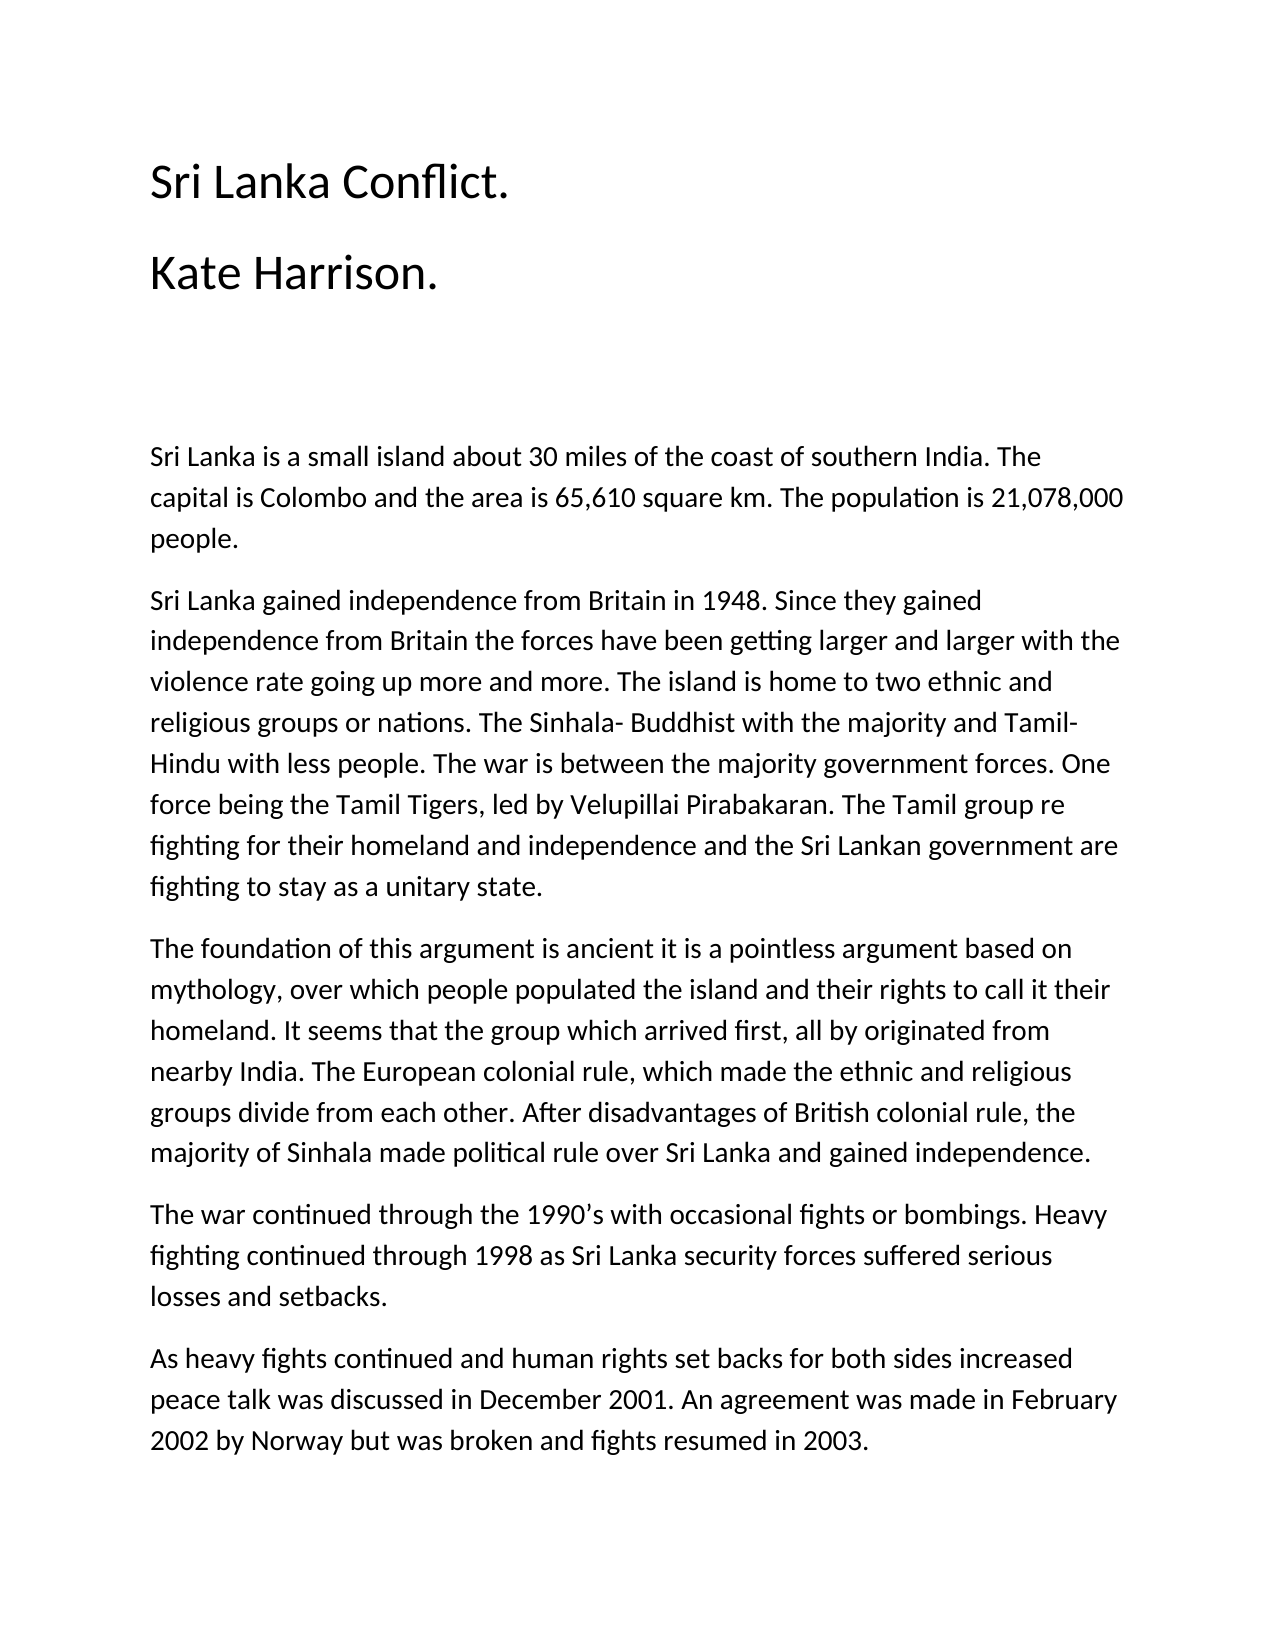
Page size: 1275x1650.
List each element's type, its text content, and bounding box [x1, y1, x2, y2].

text The war continued through the 1990’s with occasional fights or bombings. Heavy fighting continued through 1998 as Sri Lanka security forces suffered serious losses and setbacks. [150, 1196, 1125, 1314]
text Kate Harrison. [150, 241, 1125, 302]
text Sri Lanka is a small island about 30 miles of the coast of southern India. The capital is Colombo and the area is 65,610 square km. The population is 21,078,000 people. [150, 438, 1125, 555]
text Sri Lanka Conflict. [150, 150, 1125, 211]
text The foundation of this argument is ancient it is a pointless argument based on mythology, over which people populated the island and their rights to call it their homeland. It seems that the group which arrived first, all by originated from nearby India. The European colonial rule, which made the ethnic and religious groups divide from each other. After disadvantages of British colonial rule, the majority of Sinhala made political rule over Sri Lanka and gained independence. [150, 930, 1125, 1170]
text As heavy fights continued and human rights set backs for both sides increased peace talk was discussed in December 2001. An agreement was made in February 2002 by Norway but was broken and fights resumed in 2003. [150, 1340, 1125, 1457]
text Sri Lanka gained independence from Britain in 1948. Since they gained independence from Britain the forces have been getting larger and larger with the violence rate going up more and more. The island is home to two ethnic and religious groups or nations. The Sinhala- Buddhist with the majority and Tamil- Hindu with less people. The war is between the majority government forces. One force being the Tamil Tigers, led by Velupillai Pirabakaran. The Tamil group re fighting for their homeland and independence and the Sri Lankan government are fighting to stay as a unitary state. [150, 582, 1125, 904]
